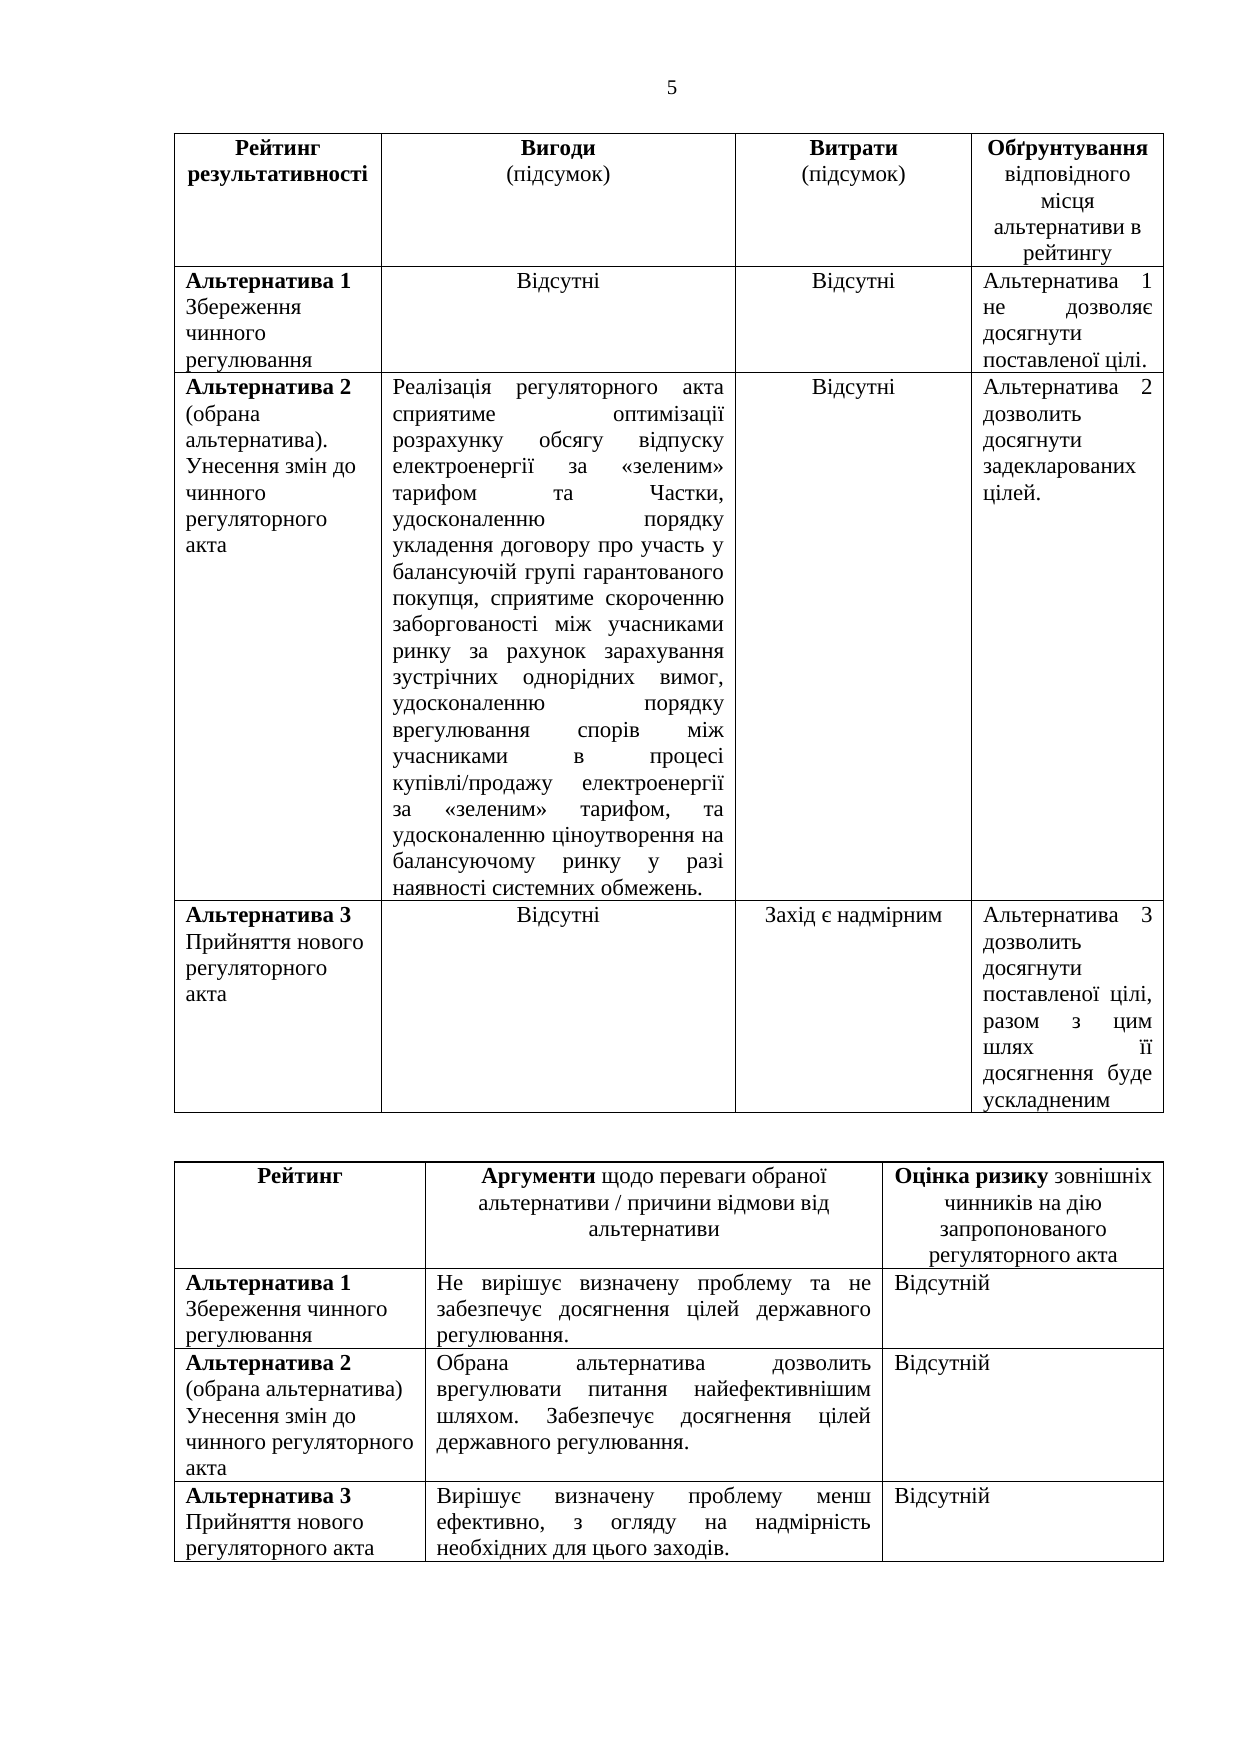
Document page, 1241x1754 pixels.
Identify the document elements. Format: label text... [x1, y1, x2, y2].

table_cell Альтернатива 3 дозволить досягнути поставленої цілі, разом з цим шлях її досягнення буде ускладненим [972, 901, 1163, 1112]
table_cell Альтернатива 1 не дозволяє досягнути поставленої цілі. [972, 267, 1163, 372]
table_cell Альтернатива 3 Прийняття нового регуляторного акта [175, 1482, 425, 1561]
table_header Рейтинг результативності [175, 134, 381, 266]
table_cell Вирішує визначену проблему менш ефективно, з огляду на надмірність необхідних для цього заходів. [426, 1482, 882, 1561]
table_header Оцінка ризику зовнішніх чинників на дію запропонованого регуляторного акта [883, 1163, 1163, 1268]
table_cell Альтернатива 1 Збереження чинного регулювання [175, 267, 381, 372]
table_cell Відсутні [382, 901, 735, 1112]
table_cell Не вирішує визначену проблему та не забезпечує досягнення цілей державного регулювання. [426, 1269, 882, 1348]
table_header Витрати (підсумок) [736, 134, 971, 266]
table_cell Відсутній [883, 1349, 1163, 1481]
table_header Рейтинг [175, 1163, 425, 1268]
table_cell Альтернатива 2 дозволить досягнути задекларованих цілей. [972, 373, 1163, 900]
table_cell Відсутні [382, 267, 735, 372]
table_header Аргументи щодо переваги обраної альтернативи / причини відмови від альтернативи [426, 1163, 882, 1268]
table_cell Альтернатива 1 Збереження чинного регулювання [175, 1269, 425, 1348]
table_cell Відсутній [883, 1269, 1163, 1348]
table_cell Альтернатива 2 (обрана альтернатива). Унесення змін до чинного регуляторного акта [175, 373, 381, 900]
table_cell Відсутні [736, 373, 971, 900]
table_cell Захід є надмірним [736, 901, 971, 1112]
table_header Обґрунтування відповідного місця альтернативи в рейтингу [972, 134, 1163, 266]
table_cell Альтернатива 3 Прийняття нового регуляторного акта [175, 901, 381, 1112]
table_cell Відсутні [736, 267, 971, 372]
table_cell Реалізація регуляторного акта сприятиме оптимізації розрахунку обсягу відпуску електроенергії за «зеленим» тарифом та Частки, удосконаленню порядку укладення договору про участь у балансуючій групі гарантованого покупця, сприятиме скороченню заборгованості між учасниками ринку за рахунок зарахування зустрічних однорідних вимог, удосконаленню порядку врегулювання спорів між учасниками в процесі купівлі/продажу електроенергії за «зеленим» тарифом, та удосконаленню ціноутворення на балансуючому ринку у разі наявності системних обмежень. [382, 373, 735, 900]
table_cell Обрана альтернатива дозволить врегулювати питання найефективнішим шляхом. Забезпечує досягнення цілей державного регулювання. [426, 1349, 882, 1481]
table_cell Альтернатива 2 (обрана альтернатива) Унесення змін до чинного регуляторного акта [175, 1349, 425, 1481]
table_header Вигоди (підсумок) [382, 134, 735, 266]
table_cell Відсутній [883, 1482, 1163, 1561]
